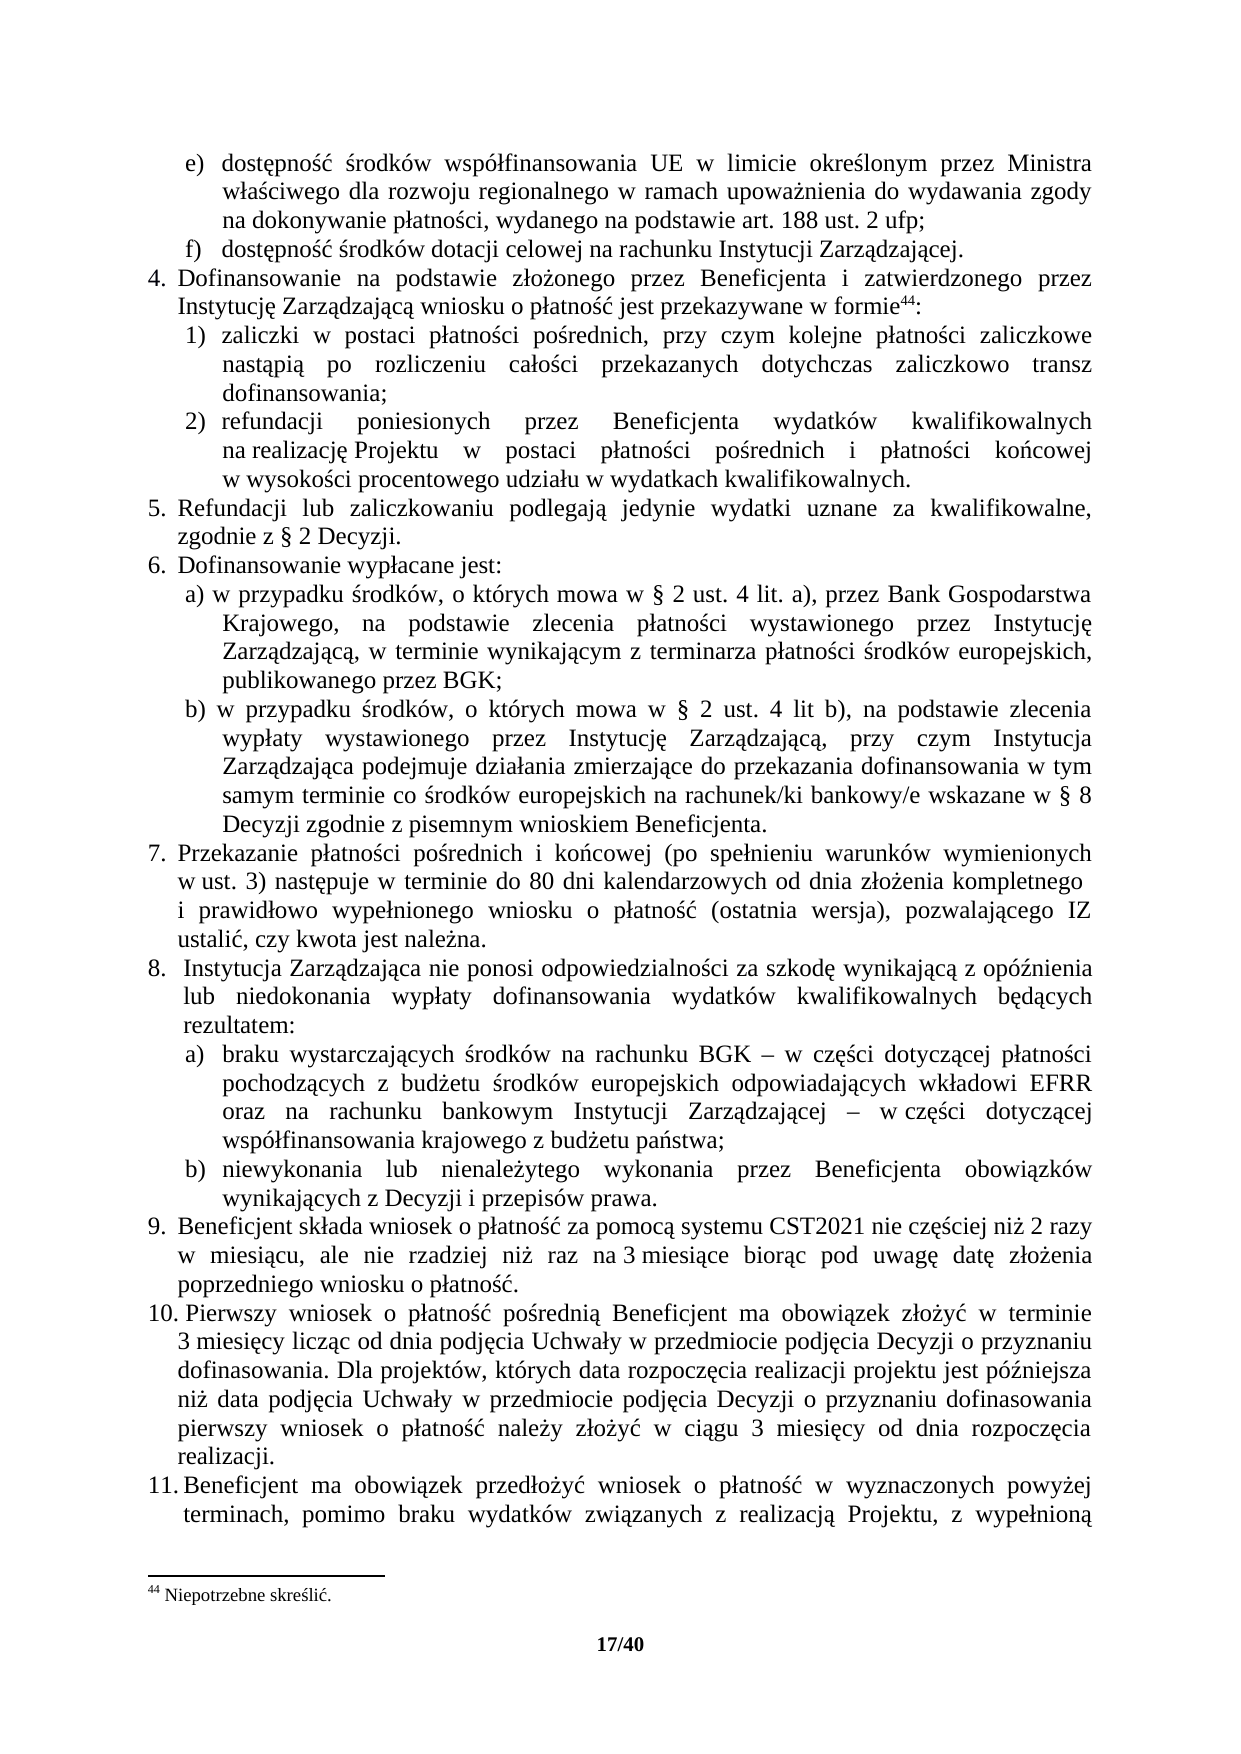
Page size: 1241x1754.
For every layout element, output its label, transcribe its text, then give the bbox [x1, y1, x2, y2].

list Instytucja Zarządzająca nie ponosi odpowiedzialności za szkodę wynikającą z opóźnienia lub niedokonania wypłaty dofinansowania wydatków kwalifikowalnych będących rezultatem: [148, 953, 1093, 1039]
text b) w przypadku środków, o których mowa w § 2 ust. 4 lit b), na podstawie zlecenia wypłaty wystawionego przez Instytucję Zarządzającą, przy czym Instytucja Zarządzająca podejmuje działania zmierzające do przekazania dofinansowania w tym samym terminie co środków europejskich na rachunek/ki bankowy/e wskazane w § 8 Decyzji zgodnie z pisemnym wnioskiem Beneficjenta. [185, 694, 1093, 838]
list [148, 1470, 1093, 1528]
list Dofinansowanie wypłacane jest: [148, 550, 1093, 579]
list refundacji poniesionych przez Beneficjenta wydatków kwalifikowalnych na realizację Projektu w postaci płatności pośrednich i płatności końcowej w wysokości procentowego udziału w wydatkach kwalifikowalnych. [185, 406, 1093, 493]
list niewykonania lub nienależytego wykonania przez Beneficjenta obowiązków wynikających z Decyzji i przepisów prawa. [185, 1154, 1093, 1211]
list braku wystarczających środków na rachunku BGK – w części dotyczącej płatności pochodzących z budżetu środków europejskich odpowiadających wkładowi EFRR oraz na rachunku bankowym Instytucji Zarządzającej – w części dotyczącej współfinansowania krajowego z budżetu państwa; [185, 1039, 1093, 1154]
list Przekazanie płatności pośrednich i końcowej (po spełnieniu warunków wymienionych w ust. 3) następuje w terminie do 80 dni kalendarzowych od dnia złożenia kompletnego i prawidłowo wypełnionego wniosku o płatność (ostatnia wersja), pozwalającego IZ ustalić, czy kwota jest należna. [148, 838, 1093, 953]
list dostępność środków dotacji celowej na rachunku Instytucji Zarządzającej. [185, 234, 1093, 263]
list Pierwszy wniosek o płatność pośrednią Beneficjent ma obowiązek złożyć w terminie 3 miesięcy licząc od dnia podjęcia Uchwały w przedmiocie podjęcia Decyzji o przyznaniu dofinasowania. Dla projektów, których data rozpoczęcia realizacji projektu jest późniejsza niż data podjęcia Uchwały w przedmiocie podjęcia Decyzji o przyznaniu dofinasowania pierwszy wniosek o płatność należy złożyć w ciągu 3 miesięcy od dnia rozpoczęcia realizacji. [148, 1298, 1093, 1470]
text a) w przypadku środków, o których mowa w § 2 ust. 4 lit. a), przez Bank Gospodarstwa Krajowego, na podstawie zlecenia płatności wystawionego przez Instytucję Zarządzającą, w terminie wynikającym z terminarza płatności środków europejskich, publikowanego przez BGK; [185, 579, 1093, 694]
list Refundacji lub zaliczkowaniu podlegają jedynie wydatki uznane za kwalifikowalne, zgodnie z § 2 Decyzji. [148, 493, 1093, 550]
list dostępność środków współfinansowania UE w limicie określonym przez Ministra właściwego dla rozwoju regionalnego w ramach upoważnienia do wydawania zgody na dokonywanie płatności, wydanego na podstawie art. 188 ust. 2 ufp; [185, 148, 1093, 234]
list zaliczki w postaci płatności pośrednich, przy czym kolejne płatności zaliczkowe nastąpią po rozliczeniu całości przekazanych dotychczas zaliczkowo transz dofinansowania; [185, 320, 1093, 406]
list Dofinansowanie na podstawie złożonego przez Beneficjenta i zatwierdzonego przez Instytucję Zarządzającą wniosku o płatność jest przekazywane w formie: [148, 263, 1093, 320]
list Beneficjent składa wniosek o płatność za pomocą systemu CST2021 nie częściej niż 2 razy w miesiącu, ale nie rzadziej niż raz na 3 miesiące biorąc pod uwagę datę złożenia poprzedniego wniosku o płatność. [148, 1211, 1093, 1298]
